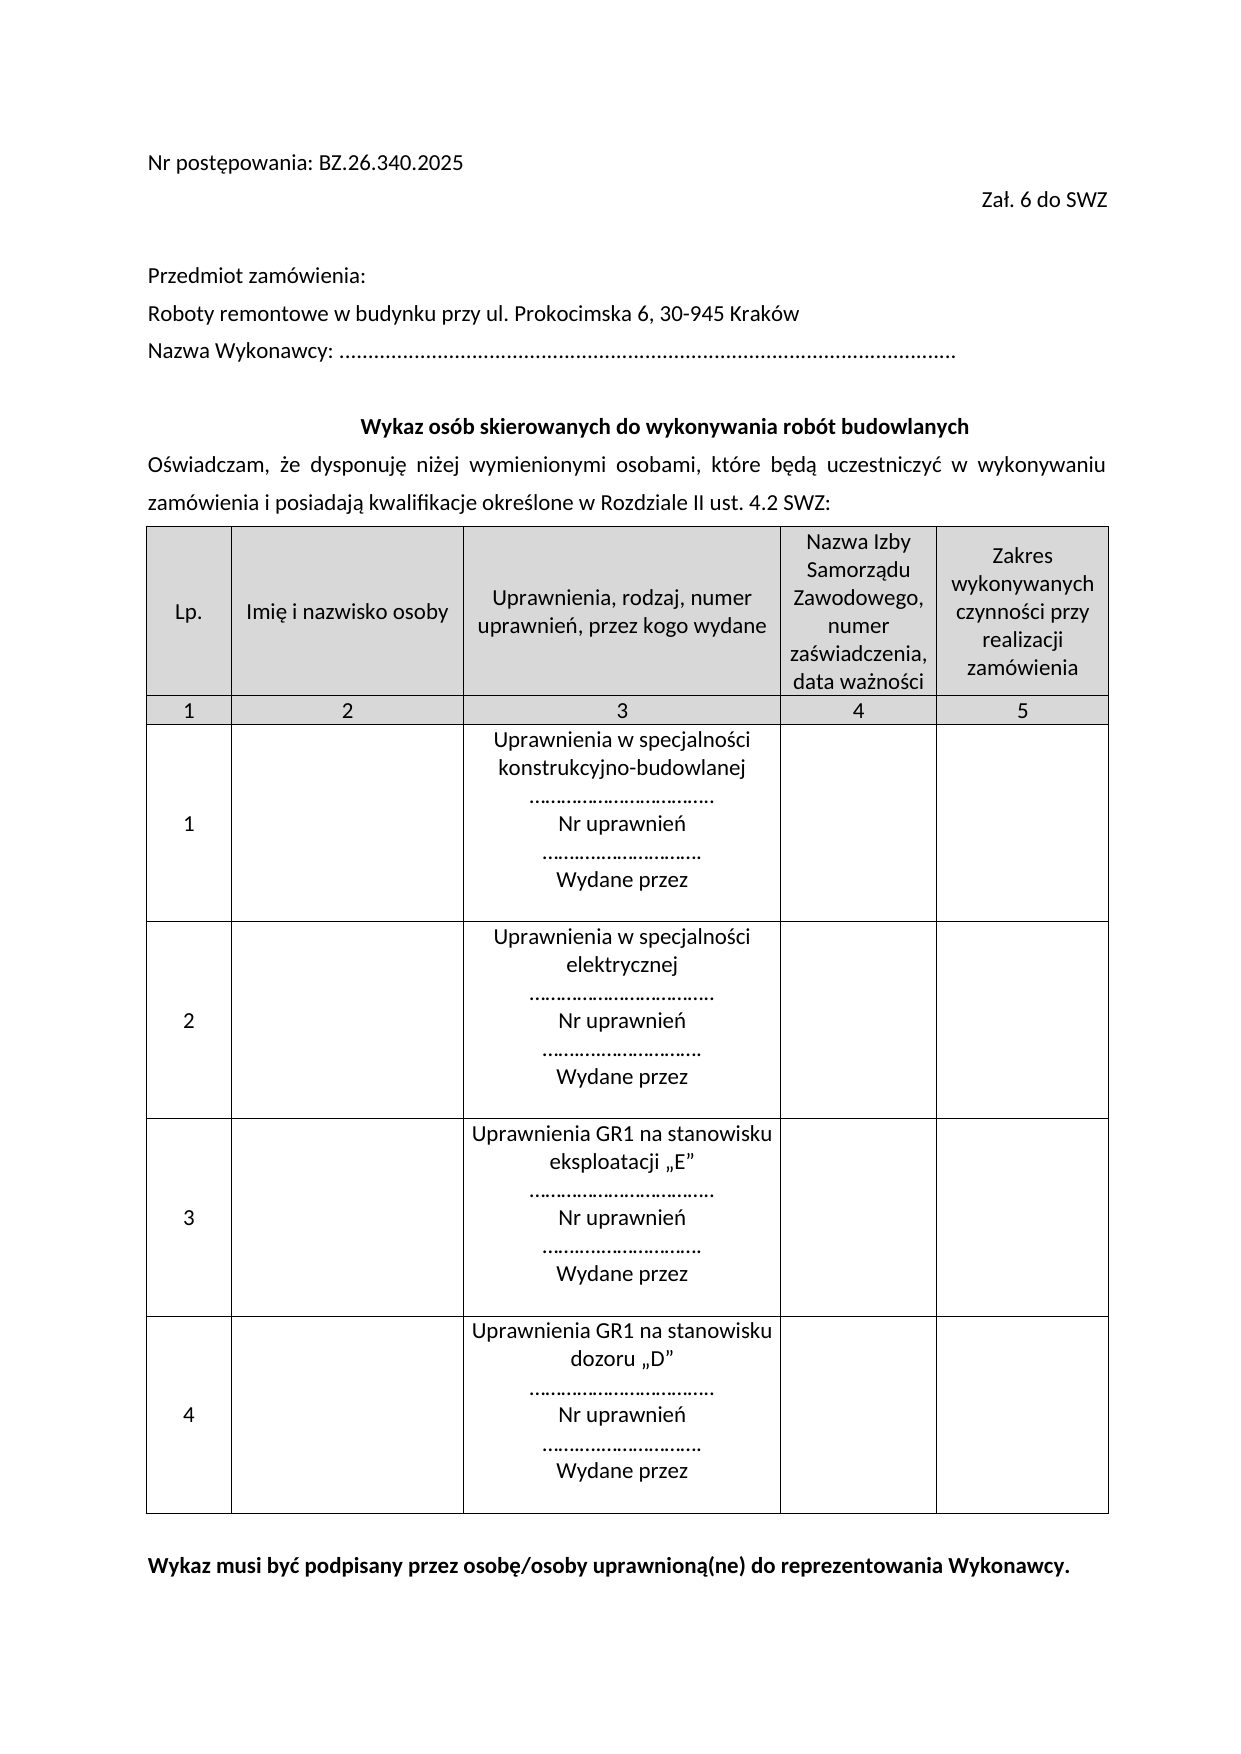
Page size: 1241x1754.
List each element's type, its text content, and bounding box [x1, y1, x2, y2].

table_cell 1 [147, 696, 231, 724]
table_cell 3 [147, 1119, 231, 1316]
table_cell 5 [937, 696, 1108, 724]
table_cell [232, 1317, 463, 1513]
table_cell [232, 922, 463, 1118]
table_cell [232, 725, 463, 921]
table_header Nazwa Izby Samorządu Zawodowego, numer zaświadczenia, data ważności [781, 527, 936, 695]
table_cell 2 [232, 696, 463, 724]
text Nr postępowania: BZ.26.340.2025 [148, 148, 1107, 176]
table_cell [781, 1317, 936, 1513]
table_header Lp. [147, 527, 231, 695]
table_cell 1 [147, 725, 231, 921]
table_cell 4 [147, 1317, 231, 1513]
table_cell Uprawnienia GR1 na stanowisku eksploatacji „E” …………………………….. Nr uprawnień …….….………………. Wydane przez [464, 1119, 780, 1316]
table_cell Uprawnienia w specjalności konstrukcyjno-budowlanej …………………………….. Nr uprawnień …….….………………. Wydane przez [464, 725, 780, 921]
text Wykaz osób skierowanych do wykonywania robót budowlanych [223, 412, 1107, 440]
table_cell Uprawnienia GR1 na stanowisku dozoru „D” …………………………….. Nr uprawnień …….….………………. Wydane przez [464, 1317, 780, 1513]
table_cell [937, 725, 1108, 921]
text Przedmiot zamówienia: [148, 261, 1107, 289]
table_cell [937, 922, 1108, 1118]
table_cell [232, 1119, 463, 1316]
table_cell [937, 1317, 1108, 1513]
table_cell [781, 725, 936, 921]
table_header Imię i nazwisko osoby [232, 527, 463, 695]
text Zał. 6 do SWZ [148, 185, 1107, 213]
table_cell 3 [464, 696, 780, 724]
table_header Zakres wykonywanych czynności przy realizacji zamówienia [937, 527, 1108, 695]
text Nazwa Wykonawcy: ........................................................................................................... [148, 337, 1107, 365]
text Oświadczam, że dysponuję niżej wymienionymi osobami, które będą uczestniczyć w wykonywaniu zamówienia i posiadają kwalifikacje określone w Rozdziale II ust. 4.2 SWZ: [148, 450, 1107, 516]
text Wykaz musi być podpisany przez osobę/osoby uprawnioną(ne) do reprezentowania Wykonawcy. [148, 1552, 1107, 1579]
table_cell [781, 1119, 936, 1316]
table_cell Uprawnienia w specjalności elektrycznej …………………………….. Nr uprawnień …….….………………. Wydane przez [464, 922, 780, 1118]
table_header Uprawnienia, rodzaj, numer uprawnień, przez kogo wydane [464, 527, 780, 695]
table_cell [781, 922, 936, 1118]
table_cell 4 [781, 696, 936, 724]
text Roboty remontowe w budynku przy ul. Prokocimska 6, 30-945 Kraków [148, 299, 1107, 327]
table_cell [937, 1119, 1108, 1316]
table_cell 2 [147, 922, 231, 1118]
